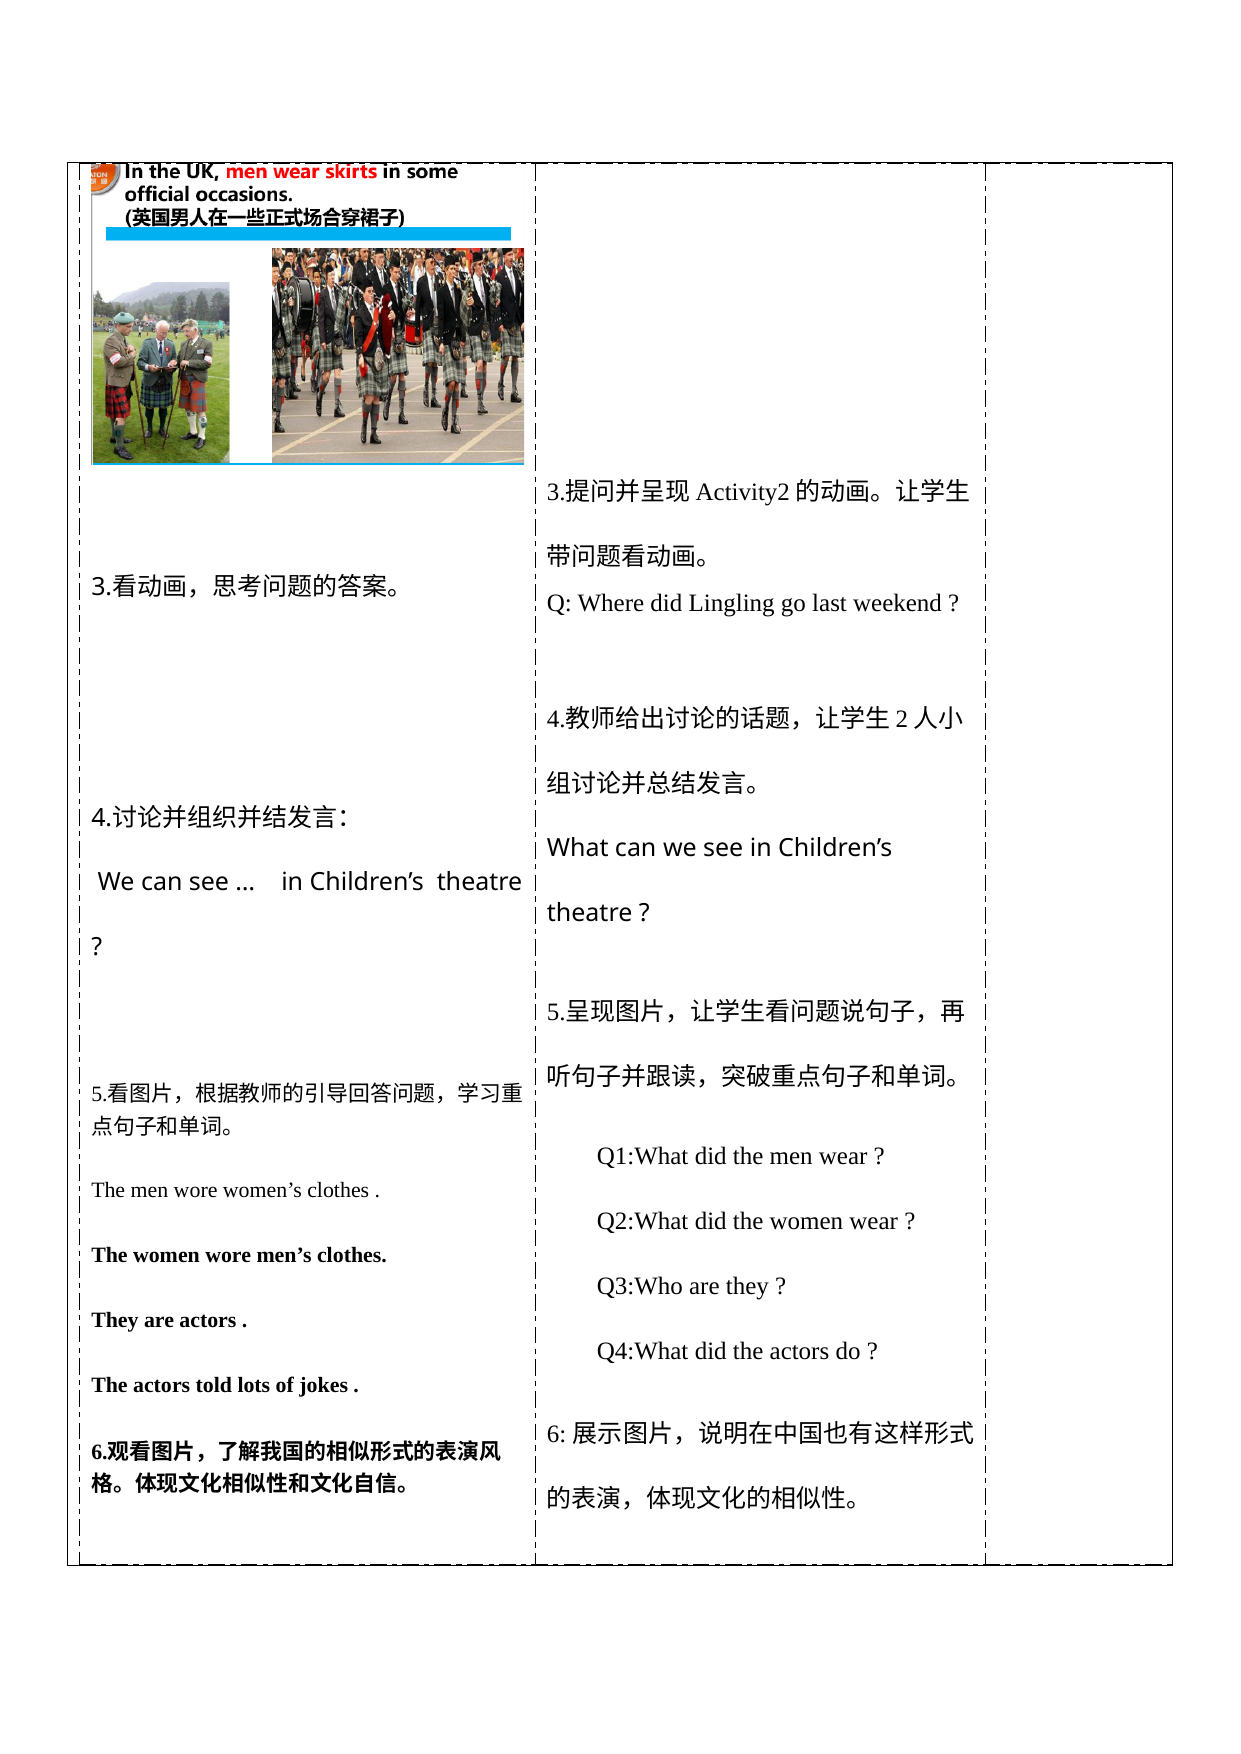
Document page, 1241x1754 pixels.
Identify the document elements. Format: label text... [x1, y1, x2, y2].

picture [91, 164, 525, 465]
table_cell 学习活动设计 [68, 163, 1172, 1564]
